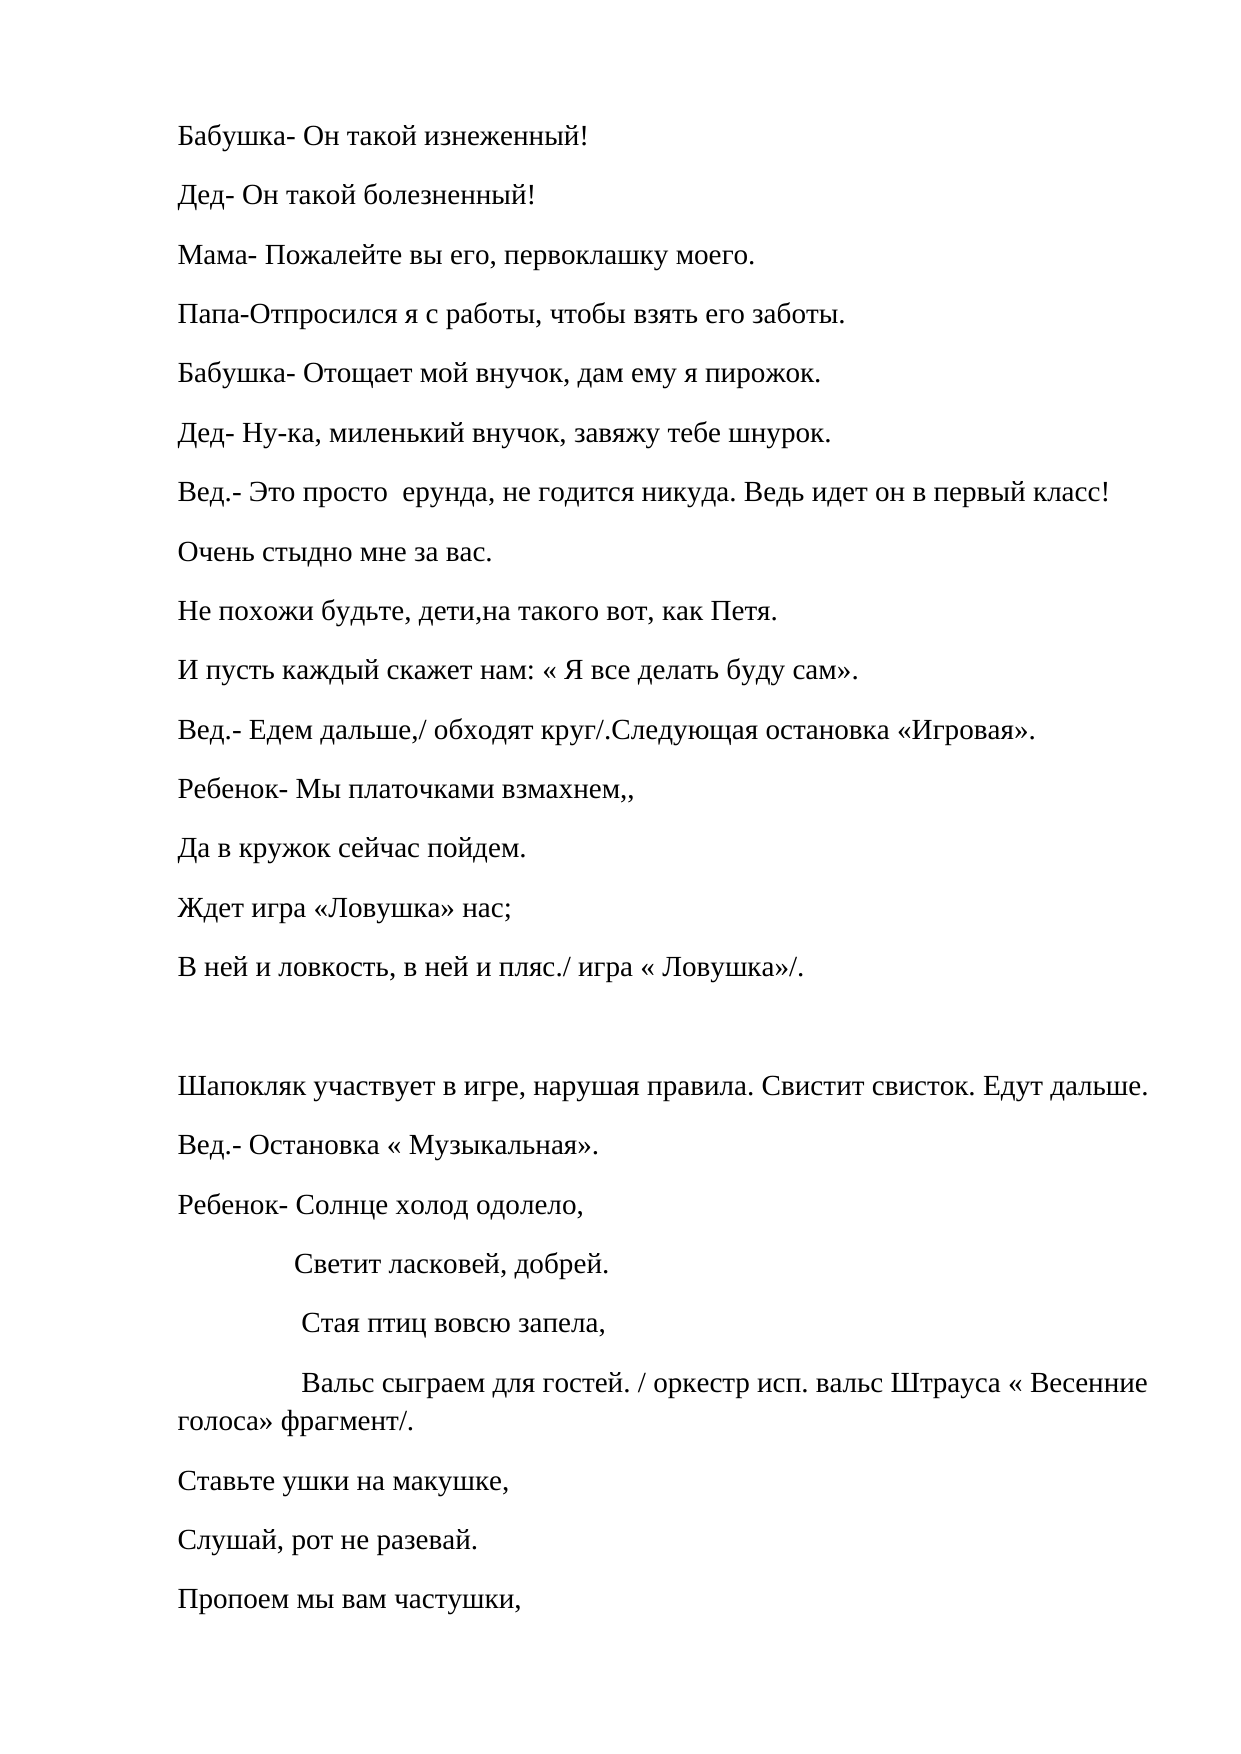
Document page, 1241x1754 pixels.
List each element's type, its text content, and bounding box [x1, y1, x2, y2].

text Слушай, рот не разевай. [177, 1522, 1152, 1556]
text Ребенок- Солнце холод одолело, [177, 1187, 1152, 1220]
text Светит ласковей, добрей. [177, 1246, 1152, 1280]
text Ребенок- Мы платочками взмахнем,, [177, 771, 1152, 805]
text Мама- Пожалейте вы его, первоклашку моего. [177, 237, 1152, 270]
text Вед.- Остановка « Музыкальная». [177, 1127, 1152, 1161]
text Ставьте ушки на макушке, [177, 1463, 1152, 1496]
text Стая птиц вовсю запела, [177, 1306, 1152, 1339]
text Вед.- Едем дальше,/ обходят круг/.Следующая остановка «Игровая». [177, 712, 1152, 745]
text Дед- Он такой болезненный! [177, 177, 1152, 211]
text Пропоем мы вам частушки, [177, 1582, 1152, 1615]
text Вед.- Это просто ерунда, не годится никуда. Ведь идет он в первый класс! [177, 474, 1152, 508]
text Не похожи будьте, дети,на такого вот, как Петя. [177, 593, 1152, 627]
text Очень стыдно мне за вас. [177, 534, 1152, 567]
text Да в кружок сейчас пойдем. [177, 831, 1152, 864]
text И пусть каждый скажет нам: « Я все делать буду сам». [177, 652, 1152, 686]
text В ней и ловкость, в ней и пляс./ игра « Ловушка»/. [177, 949, 1152, 983]
text Дед- Ну-ка, миленький внучок, завяжу тебе шнурок. [177, 415, 1152, 448]
text Папа-Отпросился я с работы, чтобы взять его заботы. [177, 296, 1152, 330]
text Вальс сыграем для гостей. / оркестр исп. вальс Штрауса « Весенние голоса» фрагмент/. [177, 1365, 1152, 1437]
text Бабушка- Он такой изнеженный! [177, 118, 1152, 152]
text Шапокляк участвует в игре, нарушая правила. Свистит свисток. Едут дальше. [177, 1068, 1152, 1102]
text Ждет игра «Ловушка» нас; [177, 890, 1152, 923]
text Бабушка- Отощает мой внучок, дам ему я пирожок. [177, 356, 1152, 389]
